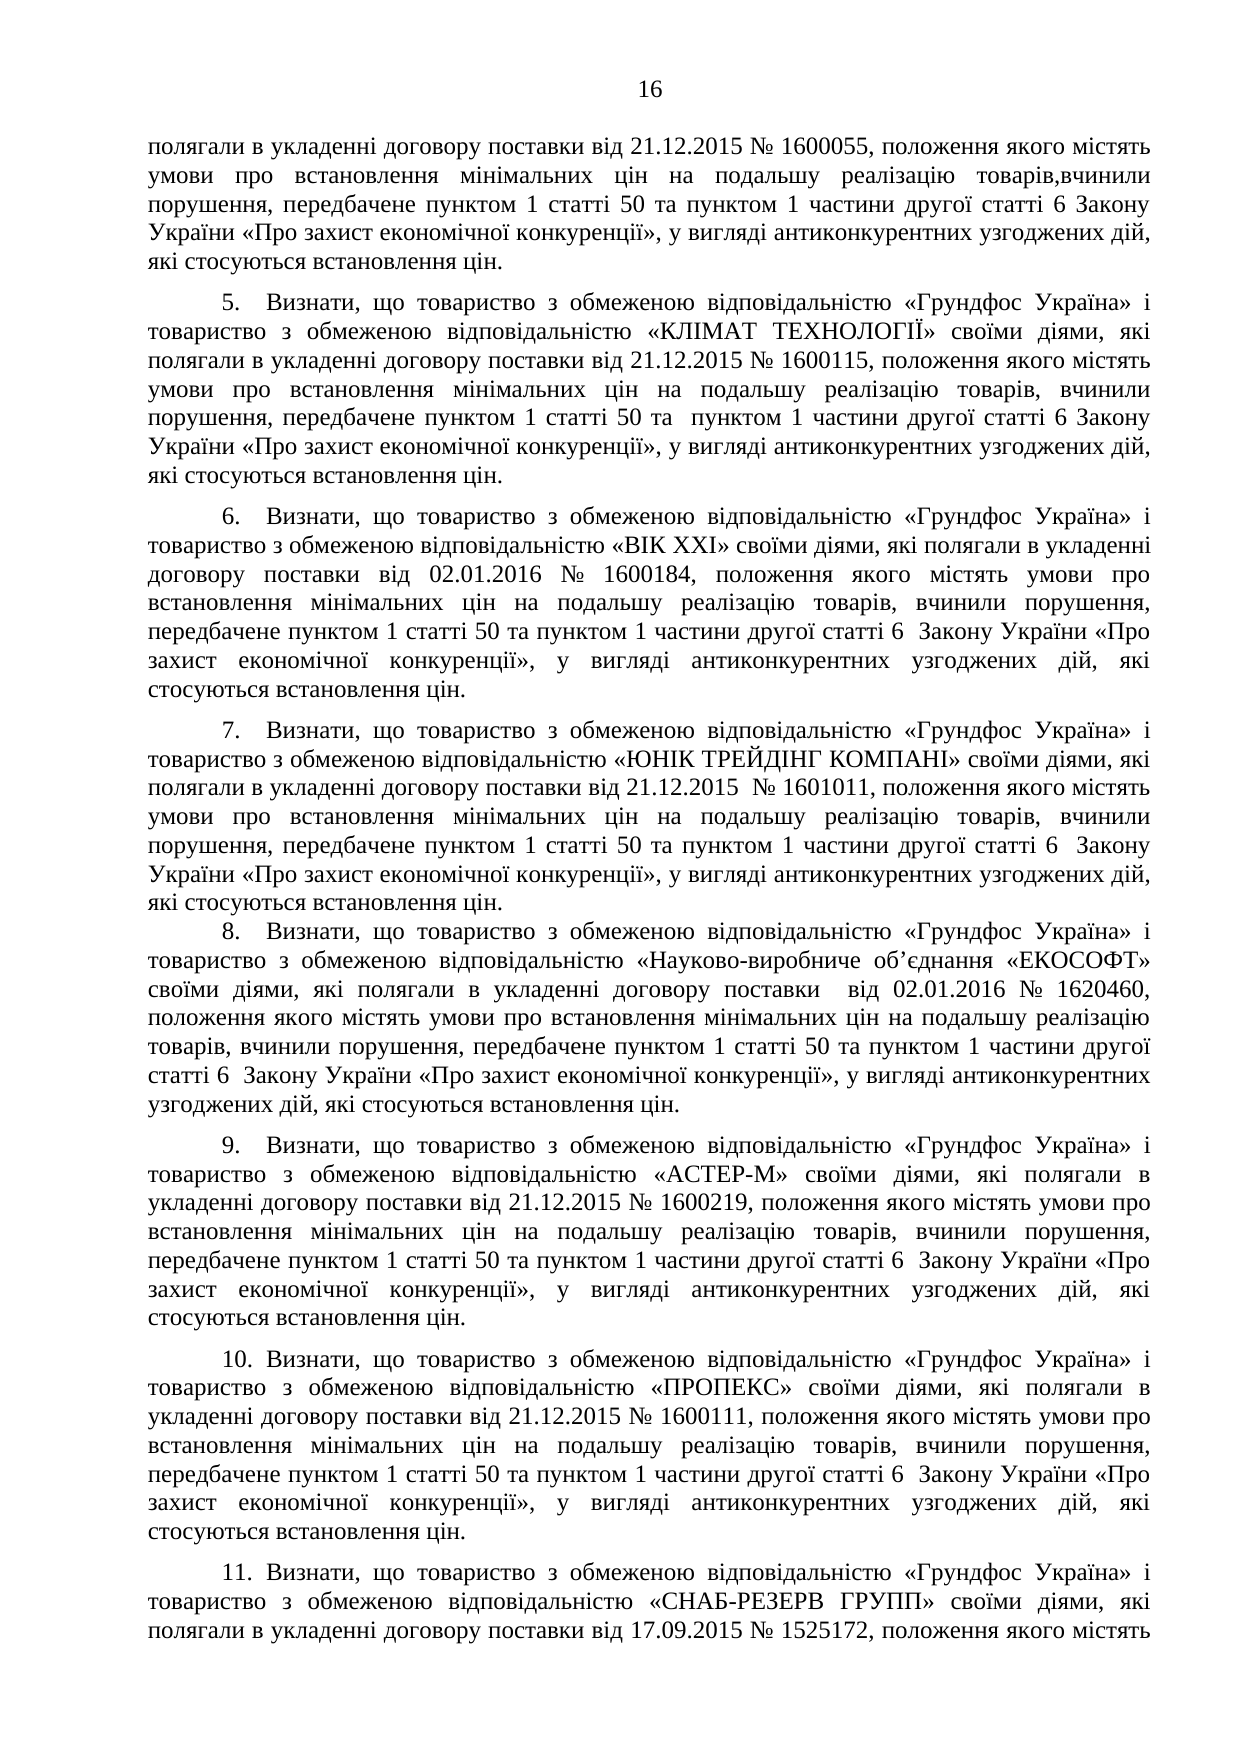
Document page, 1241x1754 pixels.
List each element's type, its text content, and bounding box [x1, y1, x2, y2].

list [148, 1557, 1152, 1644]
list Визнати, що товариство з обмеженою відповідальністю «Грундфос Україна» і товариство з обмеженою відповідальністю «ПРОПЕКС» своїми діями, які полягали в укладенні договору поставки від 21.12.2015 № 1600111, положення якого містять умови про встановлення мінімальних цін на подальшу реалізацію товарів, вчинили порушення, передбачене пунктом 1 статті 50 та пунктом 1 частини другої статті 6 Закону України «Про захист економічної конкуренції», у вигляді антиконкурентних узгоджених дій, які стосуються встановлення цін. [148, 1344, 1152, 1545]
list Визнати, що товариство з обмеженою відповідальністю «Грундфос Україна» і товариство з обмеженою відповідальністю «ВІК XXI» своїми діями, які полягали в укладенні договору поставки від 02.01.2016 № 1600184, положення якого містять умови про встановлення мінімальних цін на подальшу реалізацію товарів, вчинили порушення, передбачене пунктом 1 статті 50 та пунктом 1 частини другої статті 6 Закону України «Про захист економічної конкуренції», у вигляді антиконкурентних узгоджених дій, які стосуються встановлення цін. [148, 501, 1152, 702]
list Визнати, що товариство з обмеженою відповідальністю «Грундфос Україна» і товариство з обмеженою відповідальністю «КЛІМАТ ТЕХНОЛОГІЇ» своїми діями, які полягали в укладенні договору поставки від 21.12.2015 № 1600115, положення якого містять умови про встановлення мінімальних цін на подальшу реалізацію товарів, вчинили порушення, передбачене пунктом 1 статті 50 та пунктом 1 частини другої статті 6 Закону України «Про захист економічної конкуренції», у вигляді антиконкурентних узгоджених дій, які стосуються встановлення цін. [148, 287, 1152, 489]
list Визнати, що товариство з обмеженою відповідальністю «Грундфос Україна» і товариство з обмеженою відповідальністю «Науково-виробниче об’єднання «ЕКОСОФТ» своїми діями, які полягали в укладенні договору поставки від 02.01.2016 № 1620460, положення якого містять умови про встановлення мінімальних цін на подальшу реалізацію товарів, вчинили порушення, передбачене пунктом 1 статті 50 та пунктом 1 частини другої статті 6 Закону України «Про захист економічної конкуренції», у вигляді антиконкурентних узгоджених дій, які стосуються встановлення цін. [148, 916, 1152, 1117]
list Визнати, що товариство з обмеженою відповідальністю «Грундфос Україна» і товариство з обмеженою відповідальністю «АСТЕР-М» своїми діями, які полягали в укладенні договору поставки від 21.12.2015 № 1600219, положення якого містять умови про встановлення мінімальних цін на подальшу реалізацію товарів, вчинили порушення, передбачене пунктом 1 статті 50 та пунктом 1 частини другої статті 6 Закону України «Про захист економічної конкуренції», у вигляді антиконкурентних узгоджених дій, які стосуються встановлення цін. [148, 1130, 1152, 1331]
list Визнати, що товариство з обмеженою відповідальністю «Грундфос Україна» і товариство з обмеженою відповідальністю «ЮНІК ТРЕЙДІНГ КОМПАНІ» своїми діями, які полягали в укладенні договору поставки від 21.12.2015 № 1601011, положення якого містять умови про встановлення мінімальних цін на подальшу реалізацію товарів, вчинили порушення, передбачене пунктом 1 статті 50 та пунктом 1 частини другої статті 6 Закону України «Про захист економічної конкуренції», у вигляді антиконкурентних узгоджених дій, які стосуються встановлення цін. [148, 715, 1152, 916]
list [148, 131, 1152, 275]
